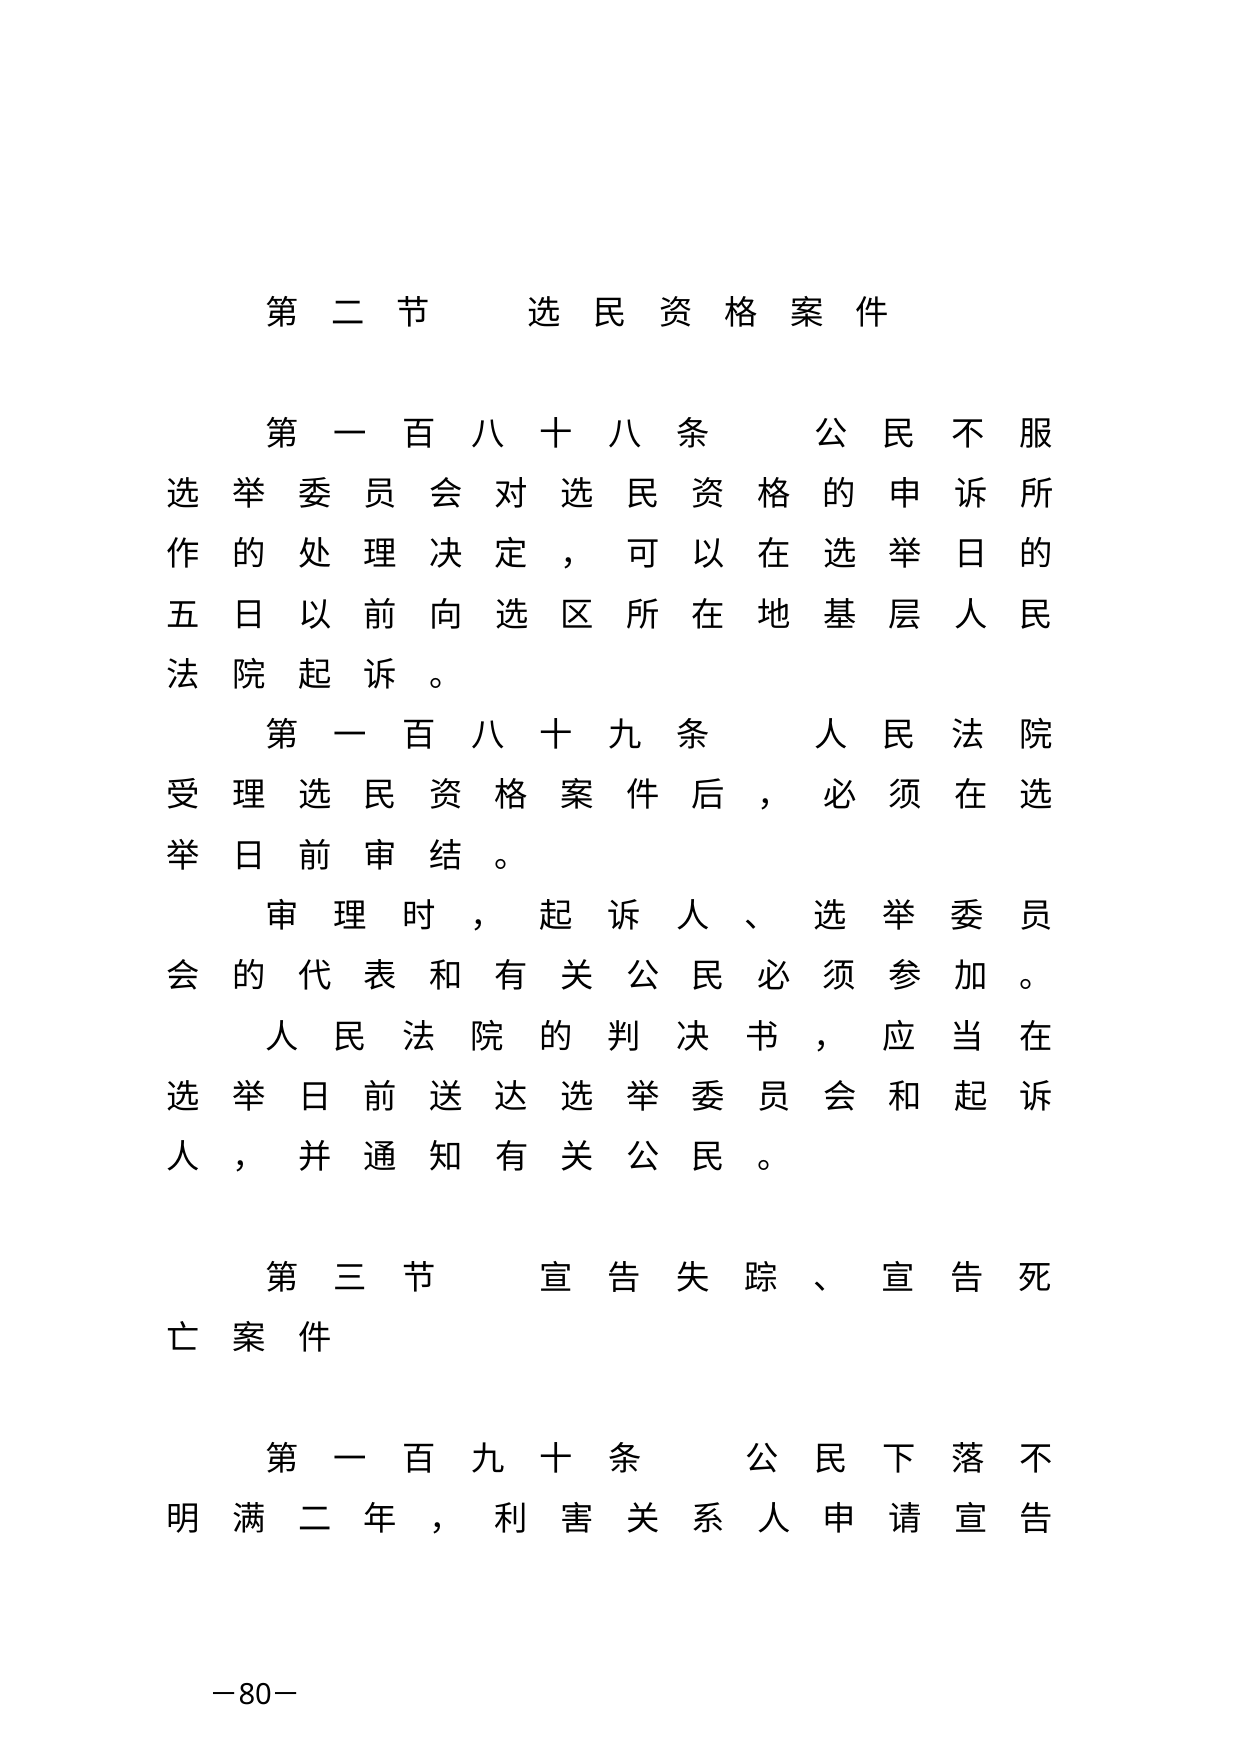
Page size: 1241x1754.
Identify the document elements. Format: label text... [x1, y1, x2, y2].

text 第一百八十八条 公民不服选举委员会对选民资格的申诉所作的处理决定，可以在选举日的五日以前向选区所在地基层人民法院起诉。 [167, 400, 1085, 702]
text 第一百八十九条 人民法院受理选民资格案件后，必须在选举日前审结。 [167, 702, 1085, 883]
text 人民法院的判决书，应当在选举日前送达选举委员会和起诉人，并通知有关公民。 [167, 1003, 1085, 1184]
text 第三节 宣告失踪、宣告死亡案件 [167, 1245, 1085, 1365]
text 第二节 选民资格案件 [167, 280, 1085, 340]
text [167, 1426, 1085, 1546]
text 审理时，起诉人、选举委员会的代表和有关公民必须参加。 [167, 883, 1085, 1003]
